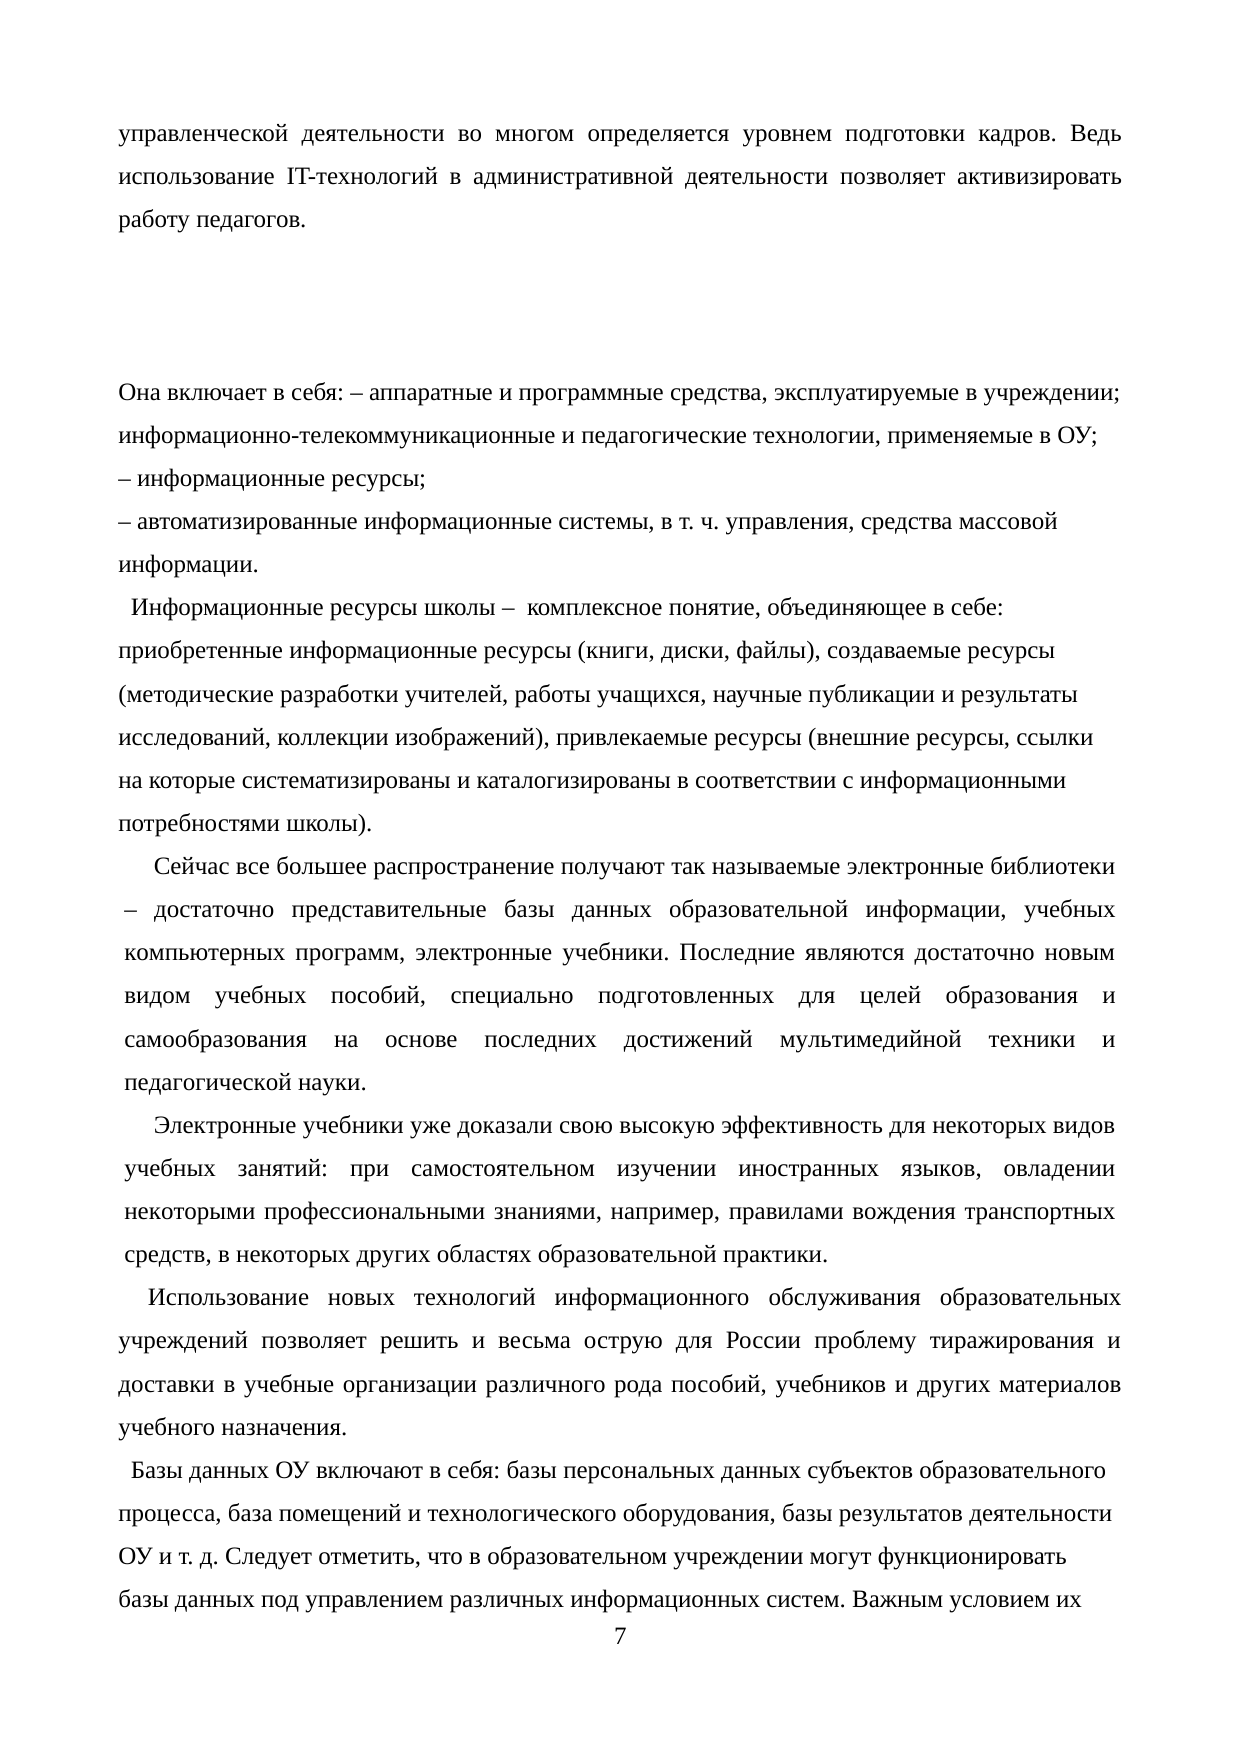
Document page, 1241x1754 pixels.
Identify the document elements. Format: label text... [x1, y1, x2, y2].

text – автоматизированные информационные системы, в т. ч. управления, средства массовой информации. [118, 506, 1122, 578]
text Информационные ресурсы школы – комплексное понятие, объединяющее в себе: приобретенные информационные ресурсы (книги, диски, файлы), создаваемые ресурсы (методические разработки учителей, работы учащихся, научные публикации и результаты исследований, коллекции изображений), привлекаемые ресурсы (внешние ресурсы, ссылки на которые систематизированы и каталогизированы в соответствии с информационными потребностями школы). [118, 592, 1122, 837]
text Она включает в себя: – аппаратные и программные средства, эксплуатируемые в учреждении; информационно-телекоммуникационные и педагогические технологии, применяемые в ОУ; [118, 377, 1122, 449]
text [118, 1455, 1122, 1613]
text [118, 118, 1122, 233]
text Сейчас все большее распространение получают так называемые электронные библиотеки – достаточно представительные базы данных образовательной информации, учебных компьютерных программ, электронные учебники. Последние являются достаточно новым видом учебных пособий, специально подготовленных для целей образования и самообразования на основе последних достижений мультимедийной техники и педагогической науки. [124, 851, 1116, 1096]
text Использование новых технологий информационного обслуживания образовательных учреждений позволяет решить и весьма острую для России проблему тиражирования и доставки в учебные организации различного рода пособий, учебников и других материалов учебного назначения. [118, 1282, 1122, 1441]
text – информационные ресурсы; [118, 463, 1122, 492]
text Электронные учебники уже доказали свою высокую эффективность для некоторых видов учебных занятий: при самостоятельном изучении иностранных языков, овладении некоторыми профессиональными знаниями, например, правилами вождения транспортных средств, в некоторых других областях образовательной практики. [124, 1110, 1116, 1268]
